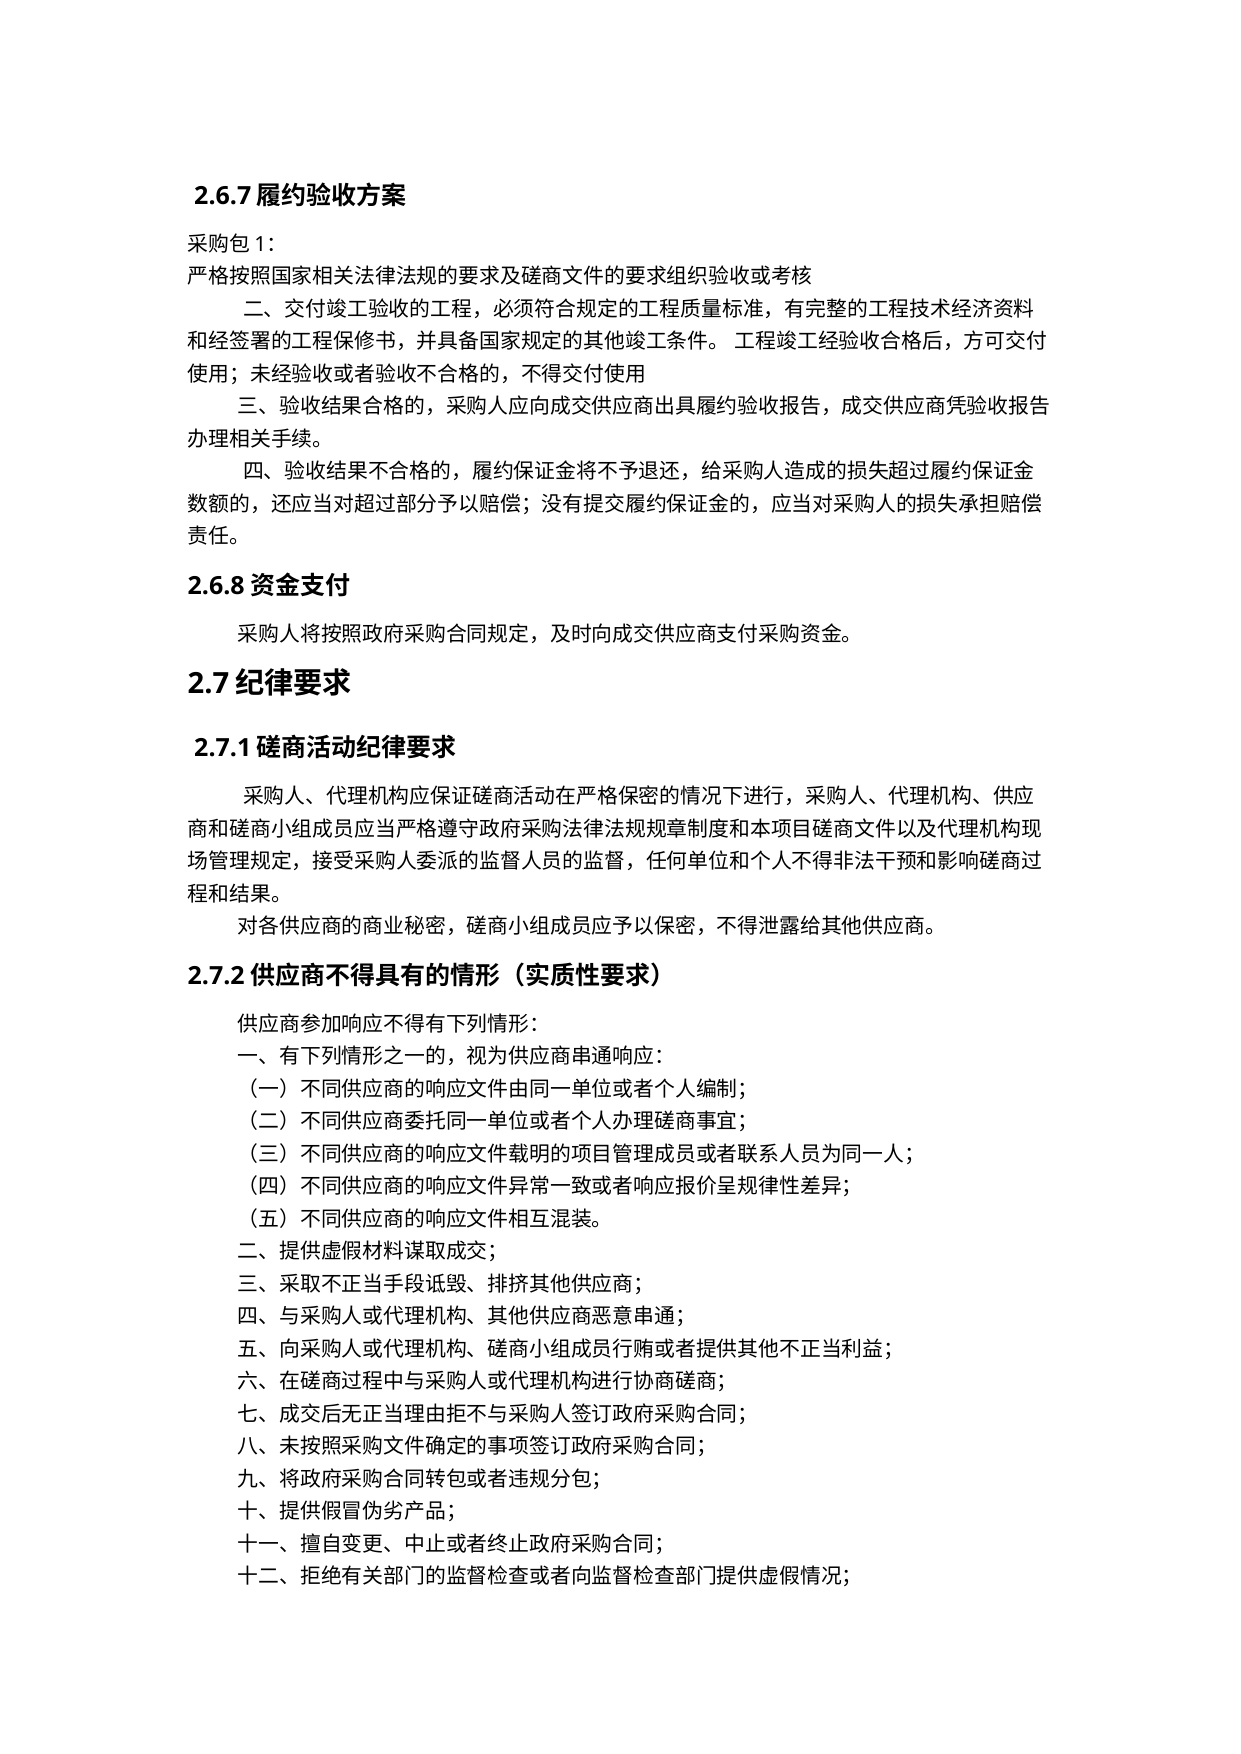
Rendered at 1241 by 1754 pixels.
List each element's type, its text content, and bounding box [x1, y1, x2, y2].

text 四、与采购人或代理机构、其他供应商恶意串通； [187, 1299, 1053, 1332]
text 六、在磋商过程中与采购人或代理机构进行协商磋商； [187, 1364, 1053, 1397]
text 2.6.7履约验收方案 [187, 162, 1053, 227]
text 十、提供假冒伪劣产品； [187, 1494, 1053, 1527]
text 四、验收结果不合格的，履约保证金将不予退还，给采购人造成的损失超过履约保证金数额的，还应当对超过部分予以赔偿；没有提交履约保证金的，应当对采购人的损失承担赔偿责任。 [187, 454, 1053, 552]
text （三）不同供应商的响应文件载明的项目管理成员或者联系人员为同一人； [187, 1137, 1053, 1169]
text 采购包1： [187, 227, 1053, 259]
text 十二、拒绝有关部门的监督检查或者向监督检查部门提供虚假情况； [187, 1559, 1053, 1592]
text 二、提供虚假材料谋取成交； [187, 1234, 1053, 1267]
text 供应商参加响应不得有下列情形： [187, 1007, 1053, 1039]
text 2.7.1磋商活动纪律要求 [187, 714, 1053, 779]
text 九、将政府采购合同转包或者违规分包； [187, 1462, 1053, 1494]
text 采购人将按照政府采购合同规定，及时向成交供应商支付采购资金。 [187, 617, 1053, 649]
text 2.6.8资金支付 [187, 552, 1053, 617]
text 2.7.2供应商不得具有的情形（实质性要求） [187, 942, 1053, 1007]
text 八、未按照采购文件确定的事项签订政府采购合同； [187, 1429, 1053, 1462]
text 严格按照国家相关法律法规的要求及磋商文件的要求组织验收或考核 [187, 259, 1053, 292]
text 采购人、代理机构应保证磋商活动在严格保密的情况下进行，采购人、代理机构、供应商和磋商小组成员应当严格遵守政府采购法律法规规章制度和本项目磋商文件以及代理机构现场管理规定，接受采购人委派的监督人员的监督，任何单位和个人不得非法干预和影响磋商过程和结果。 [187, 779, 1053, 909]
text 对各供应商的商业秘密，磋商小组成员应予以保密，不得泄露给其他供应商。 [187, 909, 1053, 942]
text （五）不同供应商的响应文件相互混装。 [187, 1202, 1053, 1234]
text 一、有下列情形之一的，视为供应商串通响应： [187, 1039, 1053, 1072]
text 二、交付竣工验收的工程，必须符合规定的工程质量标准，有完整的工程技术经济资料和经签署的工程保修书，并具备国家规定的其他竣工条件。 工程竣工经验收合格后，方可交付使用；未经验收或者验收不合格的，不得交付使用 [187, 292, 1053, 389]
text 七、成交后无正当理由拒不与采购人签订政府采购合同； [187, 1397, 1053, 1429]
text 十一、擅自变更、中止或者终止政府采购合同； [187, 1527, 1053, 1559]
text 2.7纪律要求 [187, 649, 1053, 714]
text （二）不同供应商委托同一单位或者个人办理磋商事宜； [187, 1104, 1053, 1137]
text （四）不同供应商的响应文件异常一致或者响应报价呈规律性差异； [187, 1169, 1053, 1202]
text （一）不同供应商的响应文件由同一单位或者个人编制； [187, 1072, 1053, 1104]
text 五、向采购人或代理机构、磋商小组成员行贿或者提供其他不正当利益； [187, 1332, 1053, 1364]
text 三、采取不正当手段诋毁、排挤其他供应商； [187, 1267, 1053, 1299]
text 三、验收结果合格的，采购人应向成交供应商出具履约验收报告，成交供应商凭验收报告办理相关手续。 [187, 389, 1053, 454]
